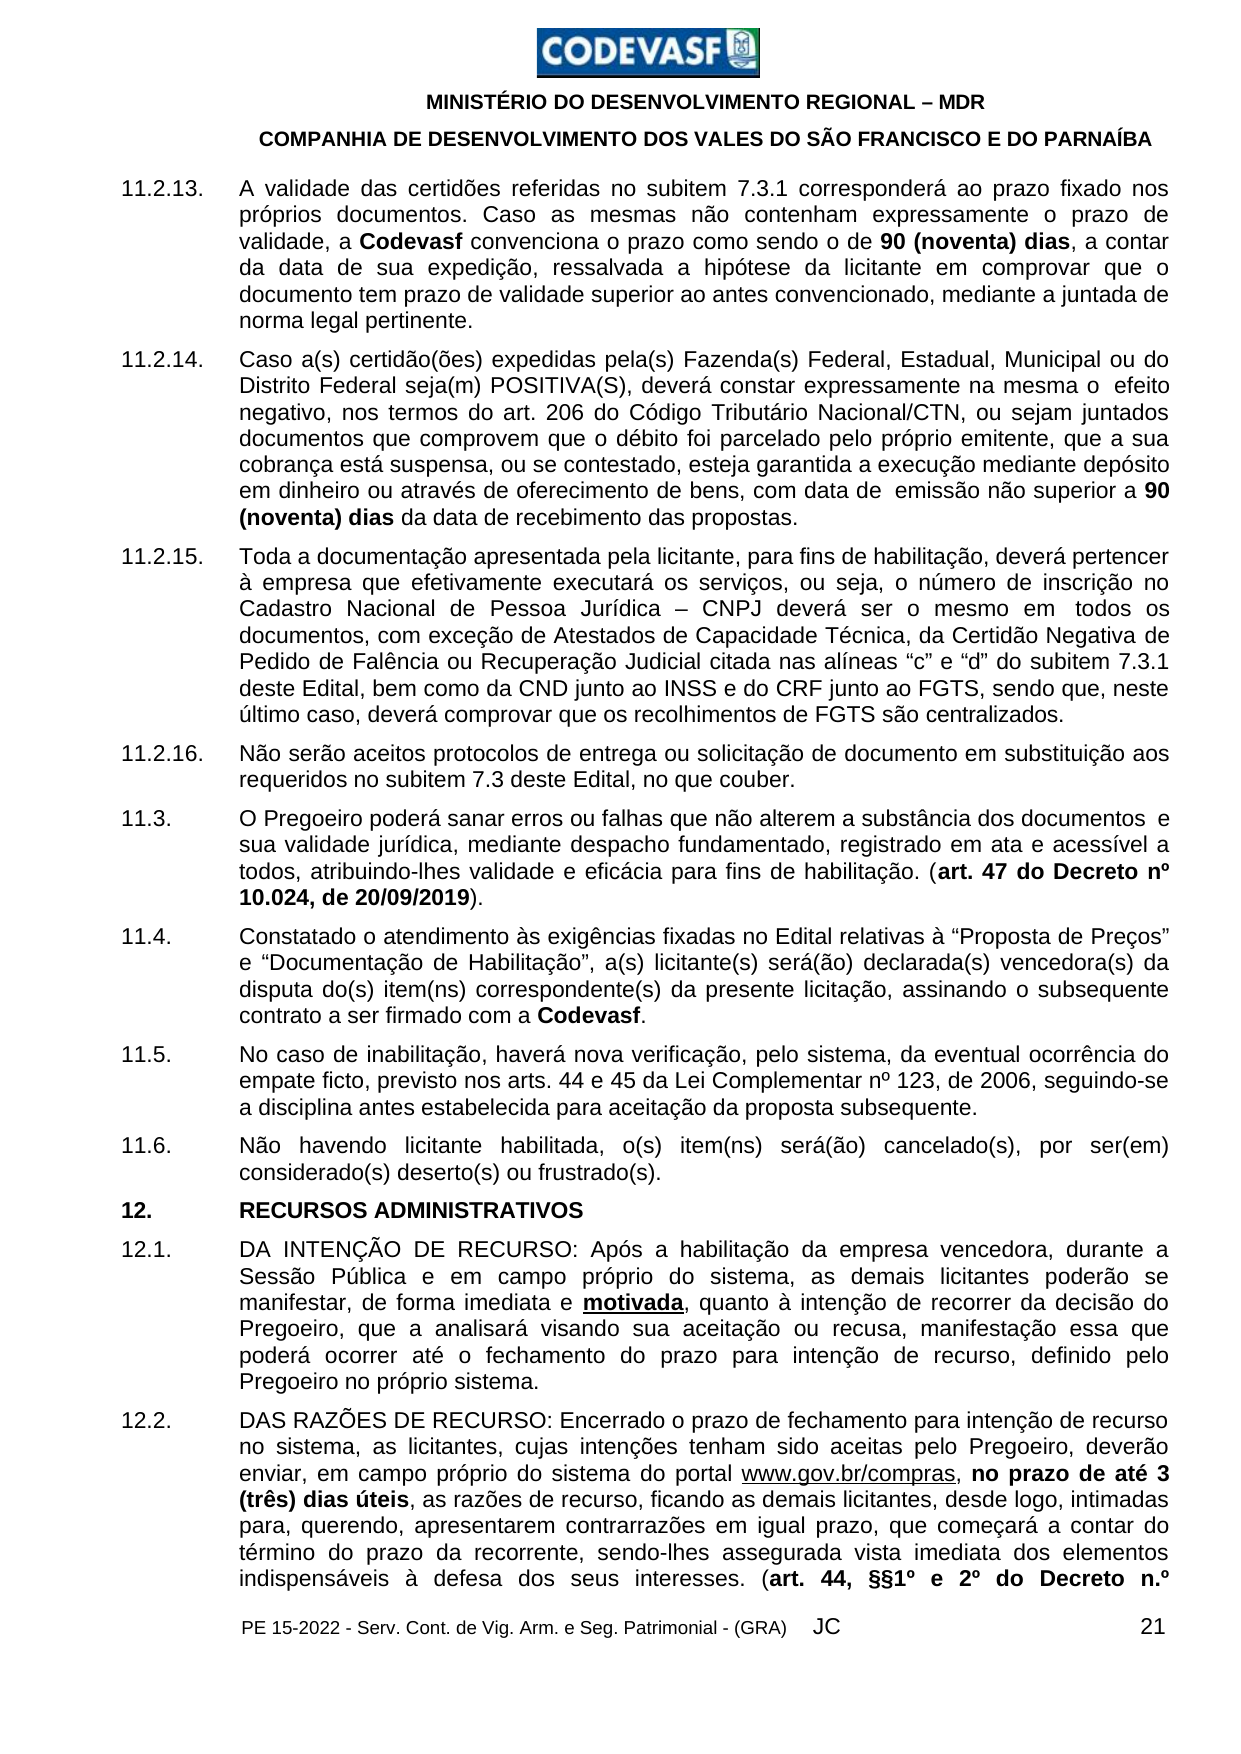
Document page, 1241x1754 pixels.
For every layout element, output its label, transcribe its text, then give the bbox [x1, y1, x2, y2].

list DA INTENÇÃO DE RECURSO: Após a habilitação da empresa vencedora, durante a Sessão Pública e em campo próprio do sistema, as demais licitantes poderão se manifestar, de forma imediata e motivada, quanto à intenção de recorrer da decisão do Pregoeiro, que a analisará visando sua aceitação ou recusa, manifestação essa que poderá ocorrer até o fechamento do prazo para intenção de recurso, definido pelo Pregoeiro no próprio sistema. [121, 1236, 1170, 1394]
list A validade das certidões referidas no subitem 7.3.1 corresponderá ao prazo fixado nos próprios documentos. Caso as mesmas não contenham expressamente o prazo de validade, a Codevasf convenciona o prazo como sendo o de 90 (noventa) dias, a contar da data de sua expedição, ressalvada a hipótese da licitante em comprovar que o documento tem prazo de validade superior ao antes convencionado, mediante a juntada de norma legal pertinente. [121, 175, 1170, 333]
list Toda a documentação apresentada pela licitante, para fins de habilitação, deverá pertencer à empresa que efetivamente executará os serviços, ou seja, o número de inscrição no Cadastro Nacional de Pessoa Jurídica – CNPJ deverá ser o mesmo em todos os documentos, com exceção de Atestados de Capacidade Técnica, da Certidão Negativa de Pedido de Falência ou Recuperação Judicial citada nas alíneas “c” e “d” do subitem 7.3.1 deste Edital, bem como da CND junto ao INSS e do CRF junto ao FGTS, sendo que, neste último caso, deverá comprovar que os recolhimentos de FGTS são centralizados. [121, 543, 1170, 727]
list Constatado o atendimento às exigências fixadas no Edital relativas à “Proposta de Preços” e “Documentação de Habilitação”, a(s) licitante(s) será(ão) declarada(s) vencedora(s) da disputa do(s) item(ns) correspondente(s) da presente licitação, assinando o subsequente contrato a ser firmado com a Codevasf. [121, 923, 1170, 1028]
subtitle RECURSOS ADMINISTRATIVOS [121, 1197, 1176, 1224]
list Não havendo licitante habilitada, o(s) item(ns) será(ão) cancelado(s), por ser(em) considerado(s) deserto(s) ou frustrado(s). [121, 1132, 1170, 1185]
list No caso de inabilitação, haverá nova verificação, pelo sistema, da eventual ocorrência do empate ficto, previsto nos arts. 44 e 45 da Lei Complementar nº 123, de 2006, seguindo-se a disciplina antes estabelecida para aceitação da proposta subsequente. [121, 1041, 1170, 1120]
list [121, 1407, 1170, 1591]
list Caso a(s) certidão(ões) expedidas pela(s) Fazenda(s) Federal, Estadual, Municipal ou do Distrito Federal seja(m) POSITIVA(S), deverá constar expressamente na mesma o efeito negativo, nos termos do art. 206 do Código Tributário Nacional/CTN, ou sejam juntados documentos que comprovem que o débito foi parcelado pelo próprio emitente, que a sua cobrança está suspensa, ou se contestado, esteja garantida a execução mediante depósito em dinheiro ou através de oferecimento de bens, com data de emissão não superior a 90 (noventa) dias da data de recebimento das propostas. [121, 346, 1170, 530]
picture [536, 28, 760, 78]
list O Pregoeiro poderá sanar erros ou falhas que não alterem a substância dos documentos e sua validade jurídica, mediante despacho fundamentado, registrado em ata e acessível a todos, atribuindo-lhes validade e eficácia para fins de habilitação. (art. 47 do Decreto nº 10.024, de 20/09/2019). [121, 805, 1170, 910]
list Não serão aceitos protocolos de entrega ou solicitação de documento em substituição aos requeridos no subitem 7.3 deste Edital, no que couber. [121, 740, 1170, 792]
